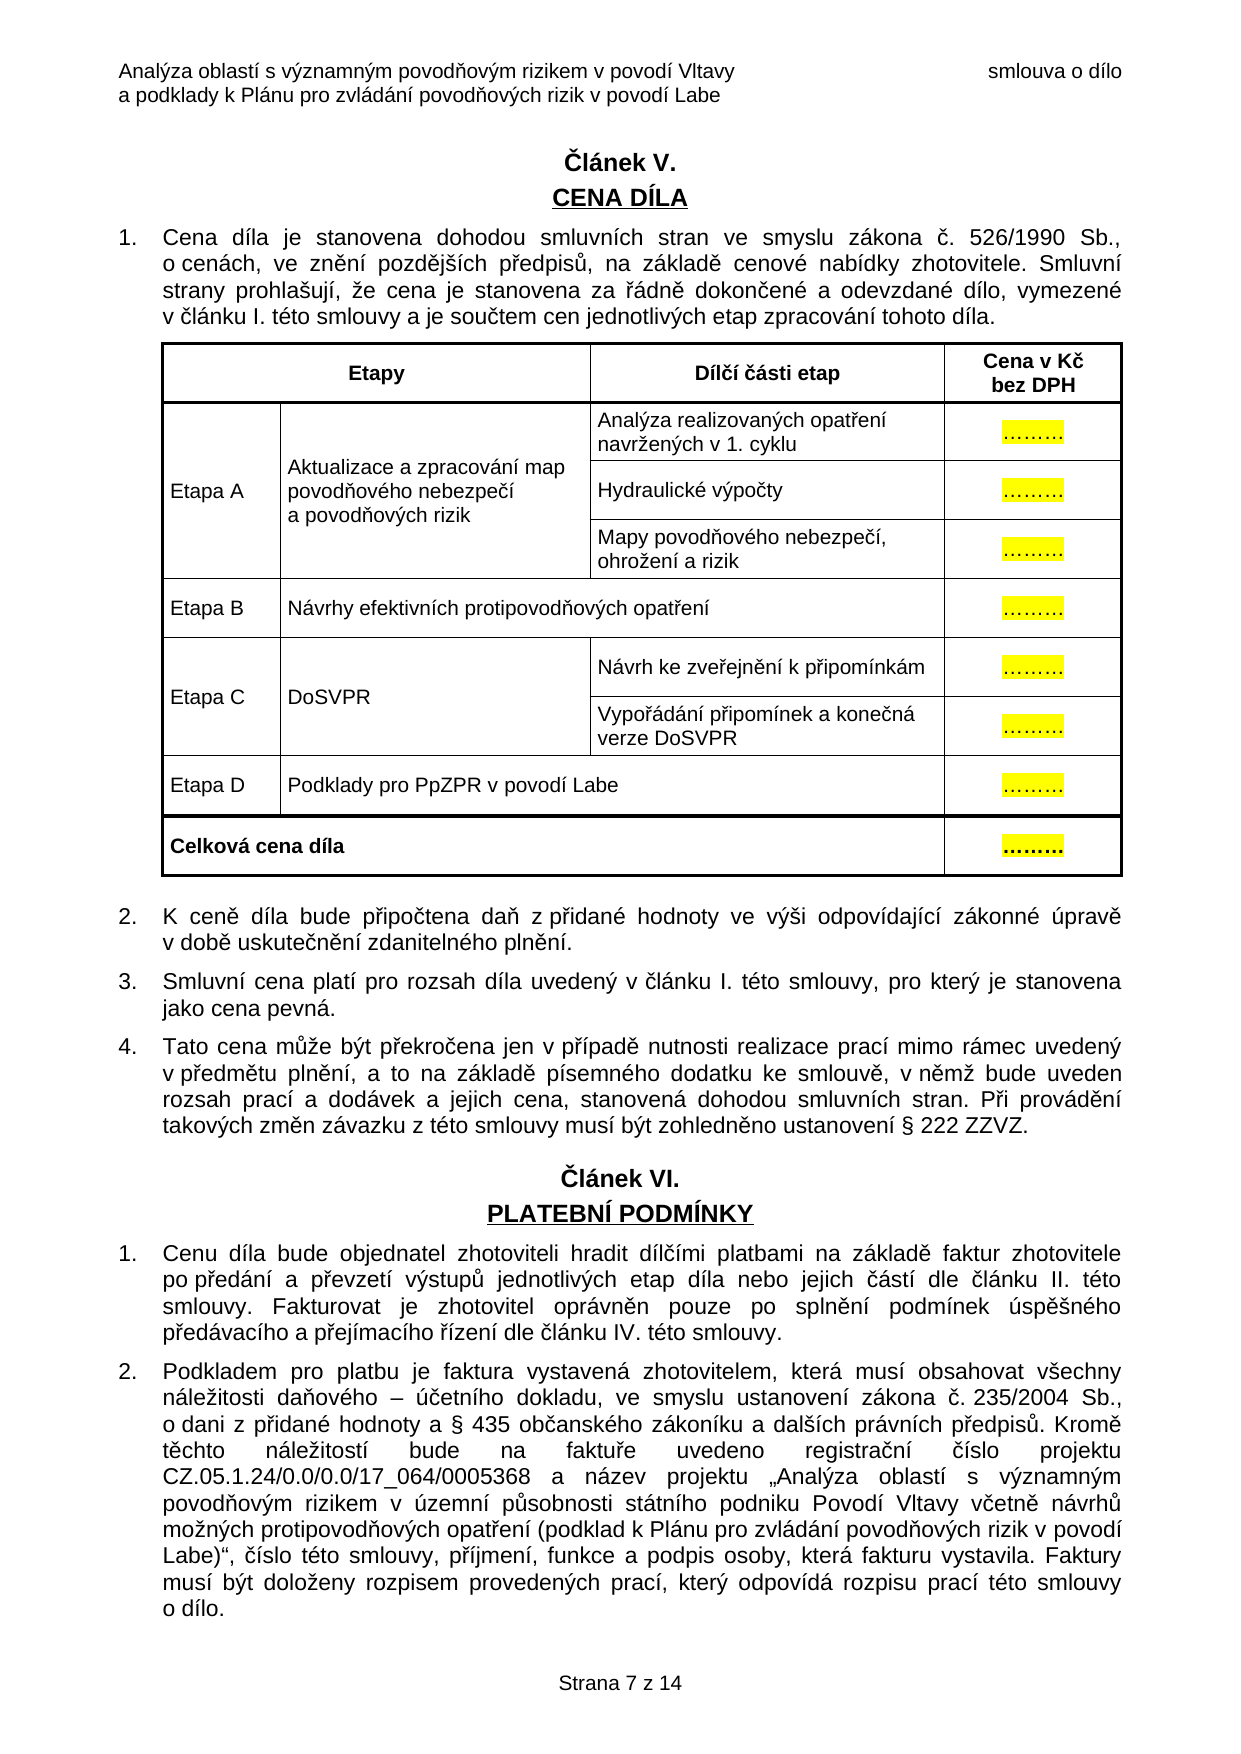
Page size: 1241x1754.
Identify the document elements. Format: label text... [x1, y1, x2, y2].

table_cell ……… [945, 520, 1120, 578]
text Cenu díla bude objednatel zhotoviteli hradit dílčími platbami na základě faktur zhotovitele po předání a převzetí výstupů jednotlivých etap díla nebo jejich částí dle článku II. této smlouvy. Fakturovat je zhotovitel oprávněn pouze po splnění podmínek úspěšného předávacího a přejímacího řízení dle článku IV. této smlouvy. [118, 1240, 1122, 1345]
text Smluvní cena platí pro rozsah díla uvedený v článku I. této smlouvy, pro který je stanovena jako cena pevná. [118, 968, 1122, 1021]
text Tato cena může být překročena jen v případě nutnosti realizace prací mimo rámec uvedený v předmětu plnění, a to na základě písemného dodatku ke smlouvě, v němž bude uveden rozsah prací a dodávek a jejich cena, stanovená dohodou smluvních stran. Při provádění takových změn závazku z této smlouvy musí být zohledněno ustanovení § 222 ZZVZ. [118, 1033, 1122, 1139]
text Podkladem pro platbu je faktura vystavená zhotovitelem, která musí obsahovat všechny náležitosti daňového – účetního dokladu, ve smyslu ustanovení zákona č. 235/2004 Sb., o dani z přidané hodnoty a § 435 občanského zákoníku a dalších právních předpisů. Kromě těchto náležitostí bude na faktuře uvedeno registrační číslo projektu CZ.05.1.24/0.0/0.0/17_064/0005368 a název projektu „Analýza oblastí s významným povodňovým rizikem v územní působnosti státního podniku Povodí Vltavy včetně návrhů možných protipovodňových opatření (podklad k Plánu pro zvládání povodňových rizik v povodí Labe)“, číslo této smlouvy, příjmení, funkce a podpis osoby, která fakturu vystavila. Faktury musí být doloženy rozpisem provedených prací, který odpovídá rozpisu prací této smlouvy o dílo. [118, 1358, 1122, 1621]
table_header Etapy [164, 345, 590, 401]
table_cell Etapa A [164, 404, 280, 578]
table_cell Etapa D [164, 756, 280, 814]
text Cena díla je stanovena dohodou smluvních stran ve smyslu zákona č. 526/1990 Sb., o cenách, ve znění pozdějších předpisů, na základě cenové nabídky zhotovitele. Smluvní strany prohlašují, že cena je stanovena za řádně dokončené a odevzdané dílo, vymezené v článku I. této smlouvy a je součtem cen jednotlivých etap zpracování tohoto díla. [118, 224, 1122, 329]
table_cell Vypořádání připomínek a konečná verze DoSVPR [591, 697, 944, 755]
table_cell ……… [945, 756, 1120, 814]
table_cell ……… [945, 461, 1120, 519]
subtitle Článek VI. [118, 1164, 1122, 1192]
table_cell Návrhy efektivních protipovodňových opatření [281, 579, 944, 637]
table_cell ……… [945, 638, 1120, 696]
table_header Dílčí části etap [591, 345, 944, 401]
table_cell ……… [945, 818, 1120, 873]
table_cell Analýza realizovaných opatření navržených v 1. cyklu [591, 404, 944, 460]
table_cell ……… [945, 697, 1120, 755]
subtitle CENA DÍLA [118, 183, 1122, 211]
table_cell Etapa C [164, 638, 280, 755]
table_header Cena v Kč bez DPH [945, 345, 1120, 401]
table_cell Aktualizace a zpracování map povodňového nebezpečí a povodňových rizik [281, 404, 590, 578]
table_cell Mapy povodňového nebezpečí, ohrožení a rizik [591, 520, 944, 578]
table_cell Návrh ke zveřejnění k připomínkám [591, 638, 944, 696]
text K ceně díla bude připočtena daň z přidané hodnoty ve výši odpovídající zákonné úpravě v době uskutečnění zdanitelného plnění. [118, 903, 1122, 956]
table_cell ……… [945, 404, 1120, 460]
table_cell Etapa B [164, 579, 280, 637]
table_cell ……… [945, 579, 1120, 637]
table_cell Podklady pro PpZPR v povodí Labe [281, 756, 944, 814]
subtitle PLATEBNÍ PODMÍNKY [118, 1199, 1122, 1227]
table_cell Celková cena díla [164, 818, 944, 873]
subtitle Článek V. [118, 148, 1122, 176]
table_cell DoSVPR [281, 638, 590, 755]
table_cell Hydraulické výpočty [591, 461, 944, 519]
